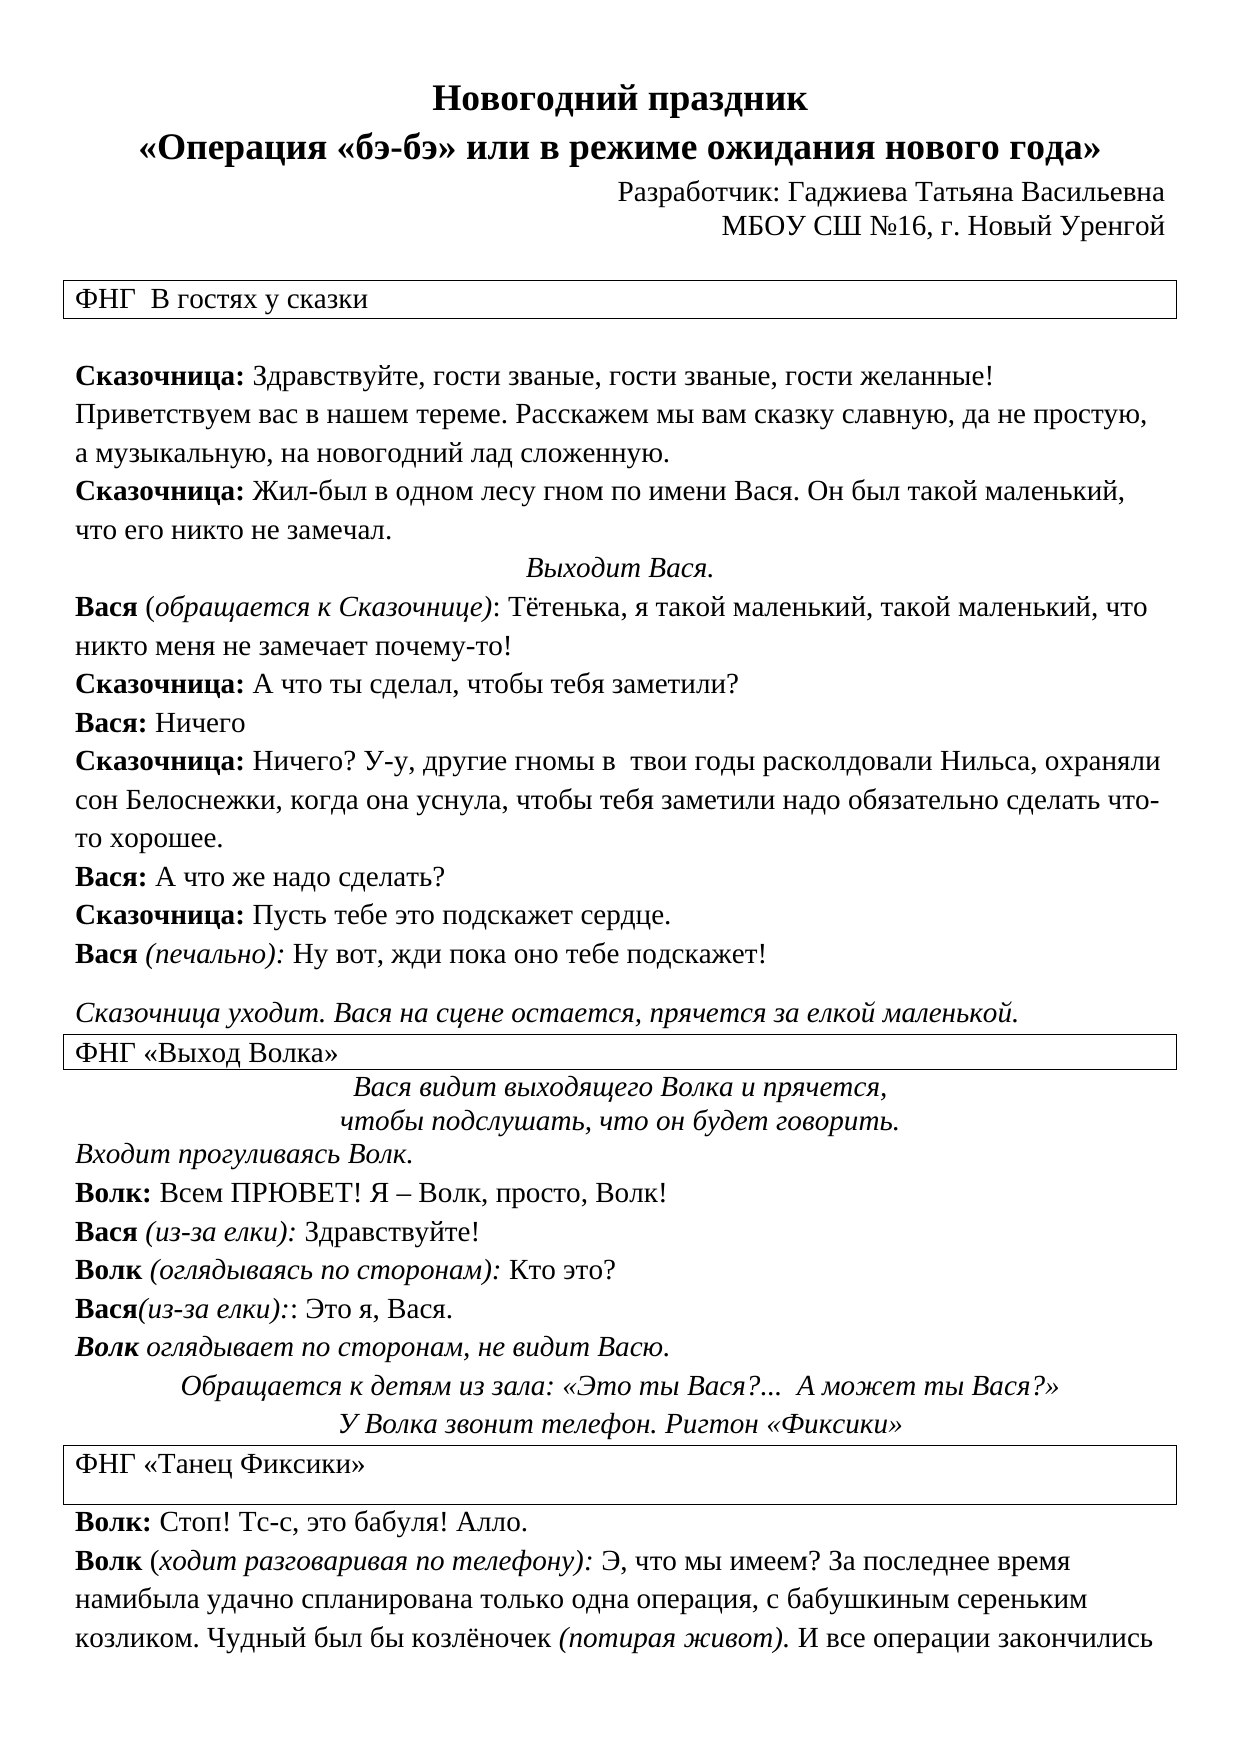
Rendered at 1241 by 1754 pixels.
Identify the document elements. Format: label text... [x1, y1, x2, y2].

text У Волка звонит телефон. Ригтон «Фиксики» [75, 1406, 1165, 1440]
text Выходит Вася. [75, 551, 1165, 584]
text Сказочница: Ничего? У-у, другие гномы в твои годы расколдовали Нильса, охраняли сон Белоснежки, когда она уснула, чтобы тебя заметили надо обязательно сделать что-то хорошее. [75, 743, 1165, 854]
text Сказочница уходит. Вася на сцене остается, прячется за елкой маленькой. [75, 995, 1165, 1029]
text чтобы подслушать, что он будет говорить. [75, 1103, 1165, 1137]
text Сказочница: Пусть тебе это подскажет сердце. [75, 897, 1165, 931]
text Вася видит выходящего Волка и прячется, [75, 1070, 1165, 1103]
text «Операция «бэ-бэ» или в режиме ожидания нового года» [75, 124, 1165, 168]
table_header ФНГ «Выход Волка» [64, 1035, 1176, 1068]
text МБОУ СШ №16, г. Новый Уренгой [75, 208, 1165, 241]
table_header ФНГ В гостях у сказки [64, 281, 1176, 318]
text Вася (обращается к Сказочнице): Тётенька, я такой маленький, такой маленький, что никто меня не замечает почему-то! [75, 589, 1165, 661]
text Вася (из-за елки): Здравствуйте! [75, 1214, 1165, 1247]
text Сказочница: Жил-был в одном лесу гном по имени Вася. Он был такой маленький, что его никто не замечал. [75, 473, 1165, 546]
text Сказочница: А что ты сделал, чтобы тебя заметили? [75, 666, 1165, 700]
text Вася: Ничего [75, 705, 1165, 738]
text Волк оглядывает по сторонам, не видит Васю. [75, 1329, 1165, 1363]
table_header ФНГ «Танец Фиксики» [64, 1446, 1176, 1503]
text Вася: А что же надо сделать? [75, 859, 1165, 892]
text Новогодний праздник [75, 75, 1165, 118]
text Входит прогуливаясь Волк. [75, 1137, 1165, 1170]
text Вася(из-за елки):: Это я, Вася. [75, 1291, 1165, 1324]
text Обращается к детям из зала: «Это ты Вася?... А может ты Вася?» [75, 1368, 1165, 1401]
text Сказочница: Здравствуйте, гости званые, гости званые, гости желанные! Приветствуем вас в нашем тереме. Расскажем мы вам сказку славную, да не простую, а музыкальную, на новогодний лад сложенную. [75, 358, 1165, 468]
text Волк: Стоп! Тс-с, это бабуля! Алло. [75, 1505, 1165, 1538]
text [75, 1543, 1165, 1654]
text Волк (оглядываясь по сторонам): Кто это? [75, 1252, 1165, 1286]
text Волк: Всем ПРЮВЕТ! Я – Волк, просто, Волк! [75, 1175, 1165, 1209]
text Вася (печально): Ну вот, жди пока оно тебе подскажет! [75, 936, 1165, 969]
text Разработчик: Гаджиева Татьяна Васильевна [75, 174, 1165, 208]
